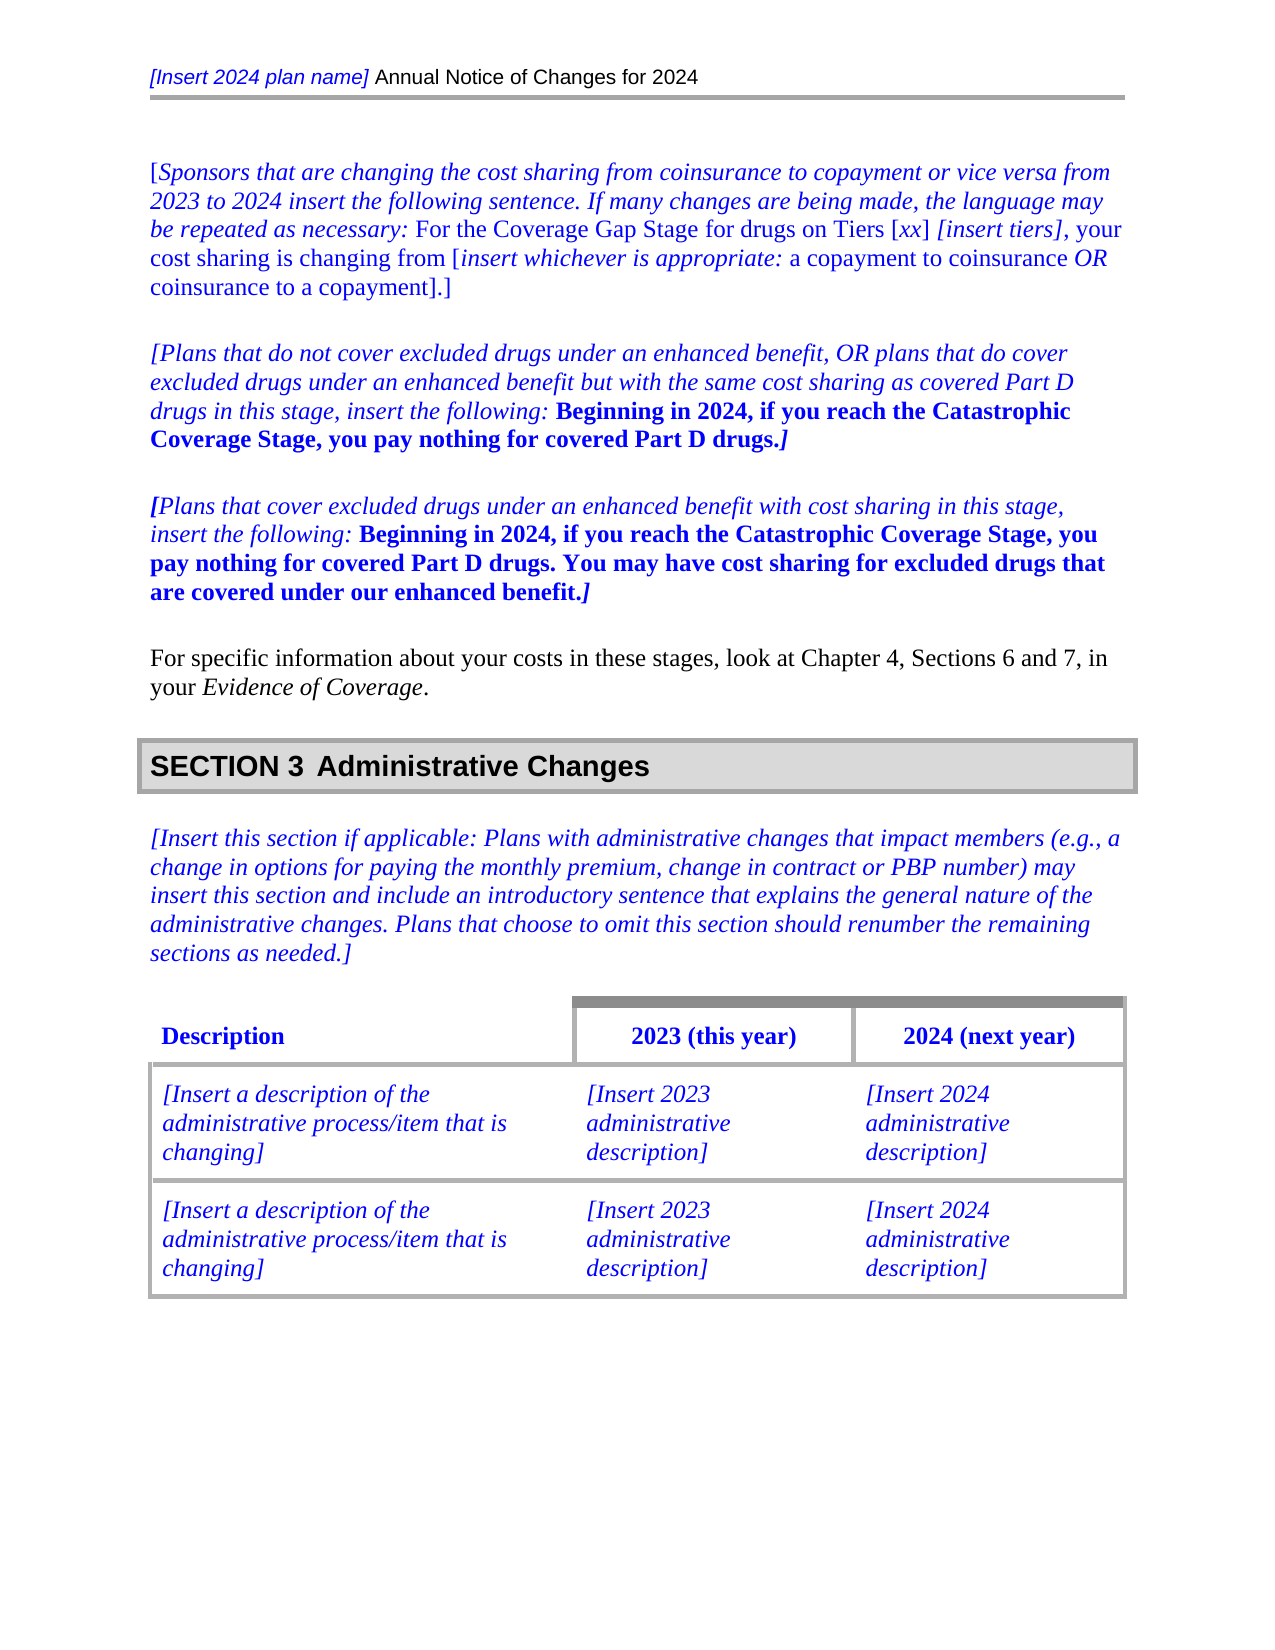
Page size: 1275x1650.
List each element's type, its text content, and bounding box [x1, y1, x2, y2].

text [Plans that do not cover excluded drugs under an enhanced benefit, OR plans that do cover excluded drugs under an enhanced benefit but with the same cost sharing as covered Part D drugs in this stage, insert the following: Beginning in 2024, if you reach the Catastrophic Coverage Stage, you pay nothing for covered Part D drugs.] [150, 338, 1125, 453]
table_header 2023 (this year) [577, 1008, 851, 1062]
table_cell [Insert 2023 administrative description] [574, 1067, 853, 1178]
table_header 2024 (next year) [856, 1008, 1123, 1062]
table_cell [Insert 2024 administrative description] [854, 1067, 1123, 1178]
table_cell [Insert 2023 administrative description] [574, 1183, 853, 1294]
text [Insert this section if applicable: Plans with administrative changes that impact members (e.g., a change in options for paying the monthly premium, change in contract or PBP number) may insert this section and include an introductory sentence that explains the general nature of the administrative changes. Plans that choose to omit this section should renumber the remaining sections as needed.] [150, 823, 1125, 967]
table_cell [Insert a description of the administrative process/item that is changing] [152, 1179, 574, 1294]
subtitle SECTION 3 Administrative Changes [142, 743, 1133, 789]
table_header Description [150, 996, 572, 1062]
table_cell [Insert a description of the administrative process/item that is changing] [152, 1063, 574, 1178]
text For specific information about your costs in these stages, look at Chapter 4, Sections 6 and 7, in your Evidence of Coverage. [150, 643, 1125, 701]
text [Plans that cover excluded drugs under an enhanced benefit with cost sharing in this stage, insert the following: Beginning in 2024, if you reach the Catastrophic Coverage Stage, you pay nothing for covered Part D drugs. You may have cost sharing for excluded drugs that are covered under our enhanced benefit.] [150, 491, 1125, 606]
table_cell [Insert 2024 administrative description] [854, 1183, 1123, 1294]
text [Sponsors that are changing the cost sharing from coinsurance to copayment or vice versa from 2023 to 2024 insert the following sentence. If many changes are being made, the language may be repeated as necessary: For the Coverage Gap Stage for drugs on Tiers [xx] [insert tiers], your cost sharing is changing from [insert whichever is appropriate: a copayment to coinsurance OR coinsurance to a copayment].] [150, 157, 1125, 301]
